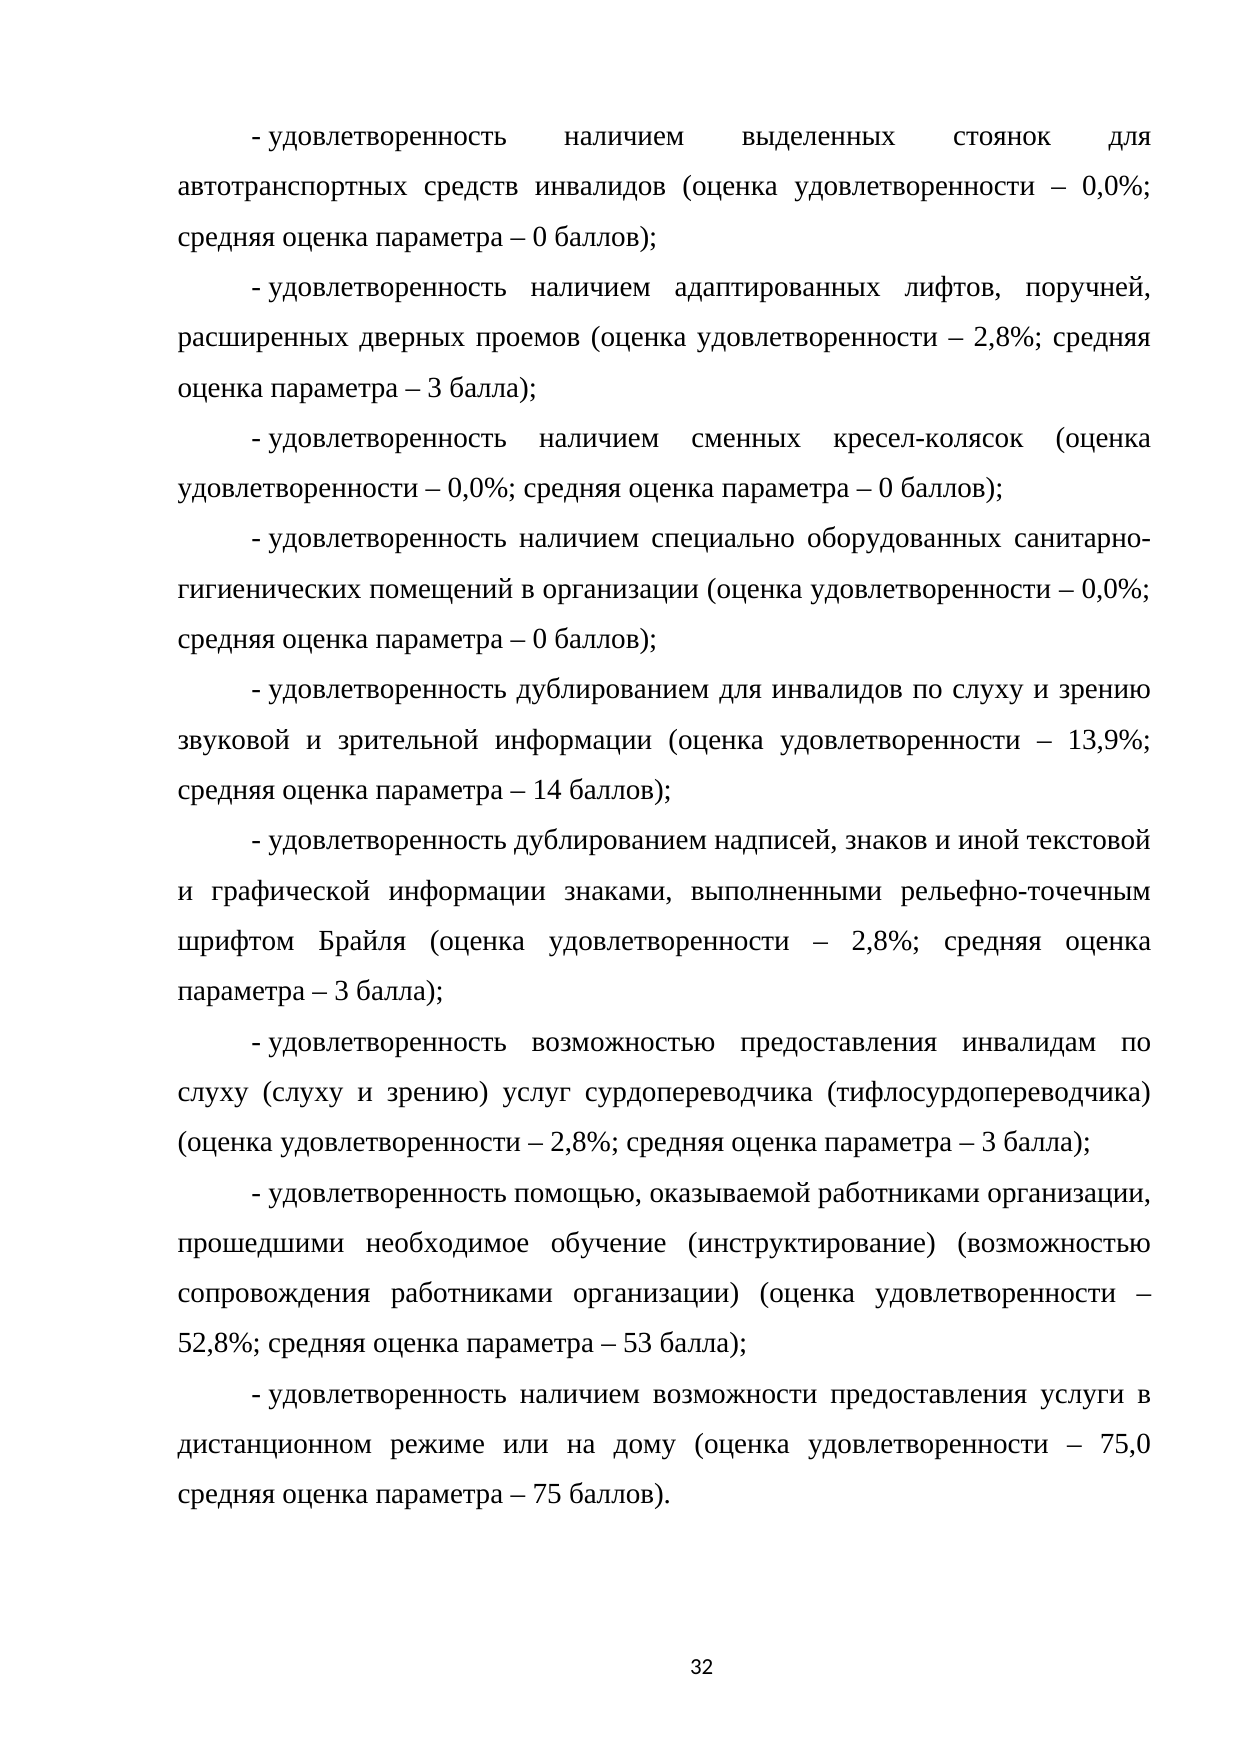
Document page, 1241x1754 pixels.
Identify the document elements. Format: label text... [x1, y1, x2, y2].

text - удовлетворенность дублированием надписей, знаков и иной текстовой и графической информации знаками, выполненными рельефно-точечным шрифтом Брайля (оценка удовлетворенности – 2,8%; средняя оценка параметра – 3 балла); [177, 822, 1152, 1007]
text - удовлетворенность наличием адаптированных лифтов, поручней, расширенных дверных проемов (оценка удовлетворенности – 2,8%; средняя оценка параметра – 3 балла); [177, 269, 1152, 403]
text - удовлетворенность наличием специально оборудованных санитарно-гигиенических помещений в организации (оценка удовлетворенности – 0,0%; средняя оценка параметра – 0 баллов); [177, 521, 1152, 655]
text - удовлетворенность возможностью предоставления инвалидам по слуху (слуху и зрению) услуг сурдопереводчика (тифлосурдопереводчика) (оценка удовлетворенности – 2,8%; средняя оценка параметра – 3 балла); [177, 1024, 1152, 1158]
text - удовлетворенность наличием выделенных стоянок для автотранспортных средств инвалидов (оценка удовлетворенности – 0,0%; средняя оценка параметра – 0 баллов); [177, 118, 1152, 252]
text - удовлетворенность наличием возможности предоставления услуги в дистанционном режиме или на дому (оценка удовлетворенности – 75,0 средняя оценка параметра – 75 баллов). [177, 1376, 1152, 1510]
text - удовлетворенность помощью, оказываемой работниками организации, прошедшими необходимое обучение (инструктирование) (возможностью сопровождения работниками организации) (оценка удовлетворенности – 52,8%; средняя оценка параметра – 53 балла); [177, 1175, 1152, 1359]
text - удовлетворенность дублированием для инвалидов по слуху и зрению звуковой и зрительной информации (оценка удовлетворенности – 13,9%; средняя оценка параметра – 14 баллов); [177, 672, 1152, 806]
text - удовлетворенность наличием сменных кресел-колясок (оценка удовлетворенности – 0,0%; средняя оценка параметра – 0 баллов); [177, 420, 1152, 504]
